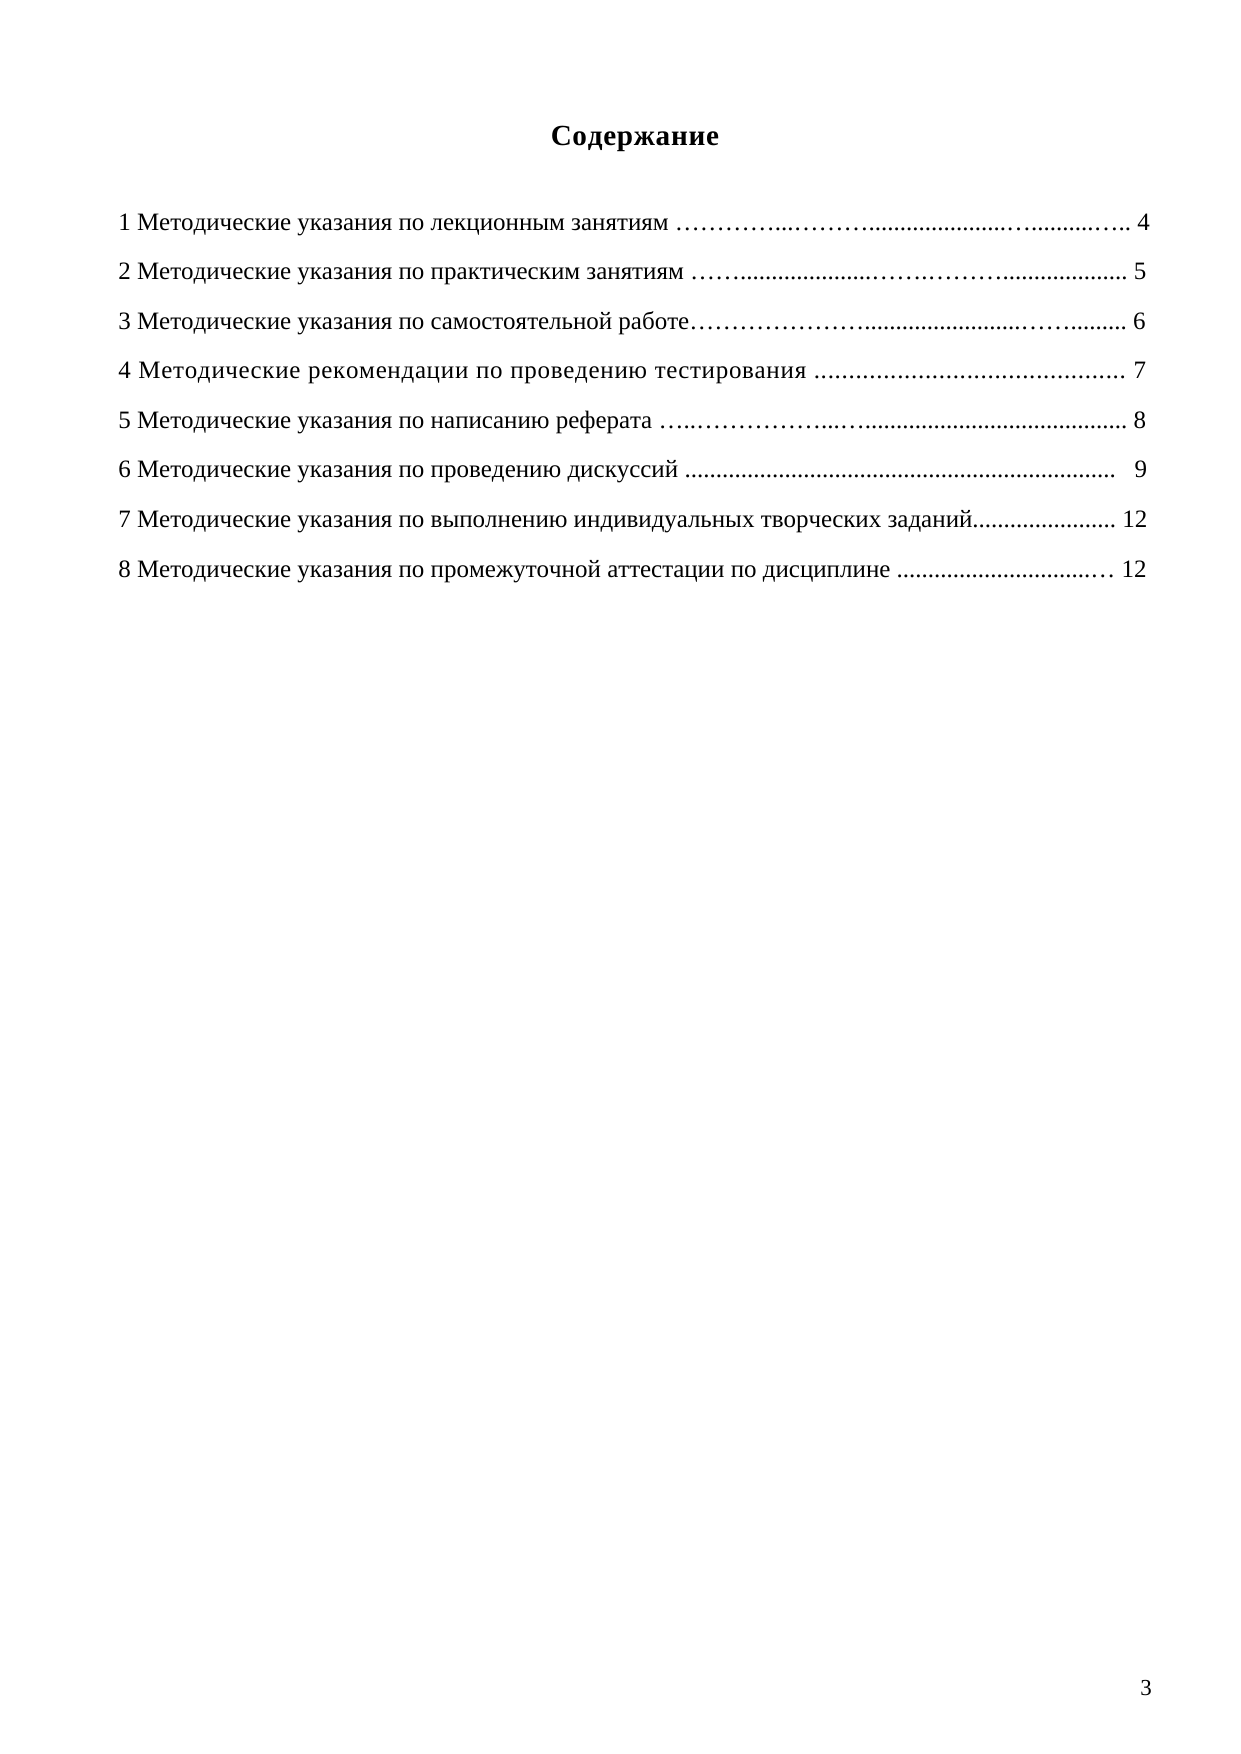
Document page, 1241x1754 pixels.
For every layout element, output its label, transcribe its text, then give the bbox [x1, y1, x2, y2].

text 6 Методические указания по проведению дискуссий ..................................................................... 9 [118, 454, 1152, 483]
text 7 Методические указания по выполнению индивидуальных творческих заданий....................... 12 [118, 504, 1152, 533]
text 1 Методические указания по лекционным занятиям …………...………......................…..........….. 4 [118, 207, 1152, 235]
text 3 Методические указания по самостоятельной работе………………….........................……......... 6 [118, 306, 1152, 334]
text 4 Методические рекомендации по проведению тестирования ............................................. 7 [118, 355, 1152, 384]
text 2 Методические указания по практическим занятиям …….....................…….……….................... 5 [118, 256, 1152, 285]
text Содержание [118, 118, 1152, 152]
text 8 Методические указания по промежуточной аттестации по дисциплине ...............................… 12 [118, 554, 1152, 582]
text 5 Методические указания по написанию реферата …..……………...….......................................... 8 [118, 405, 1152, 434]
